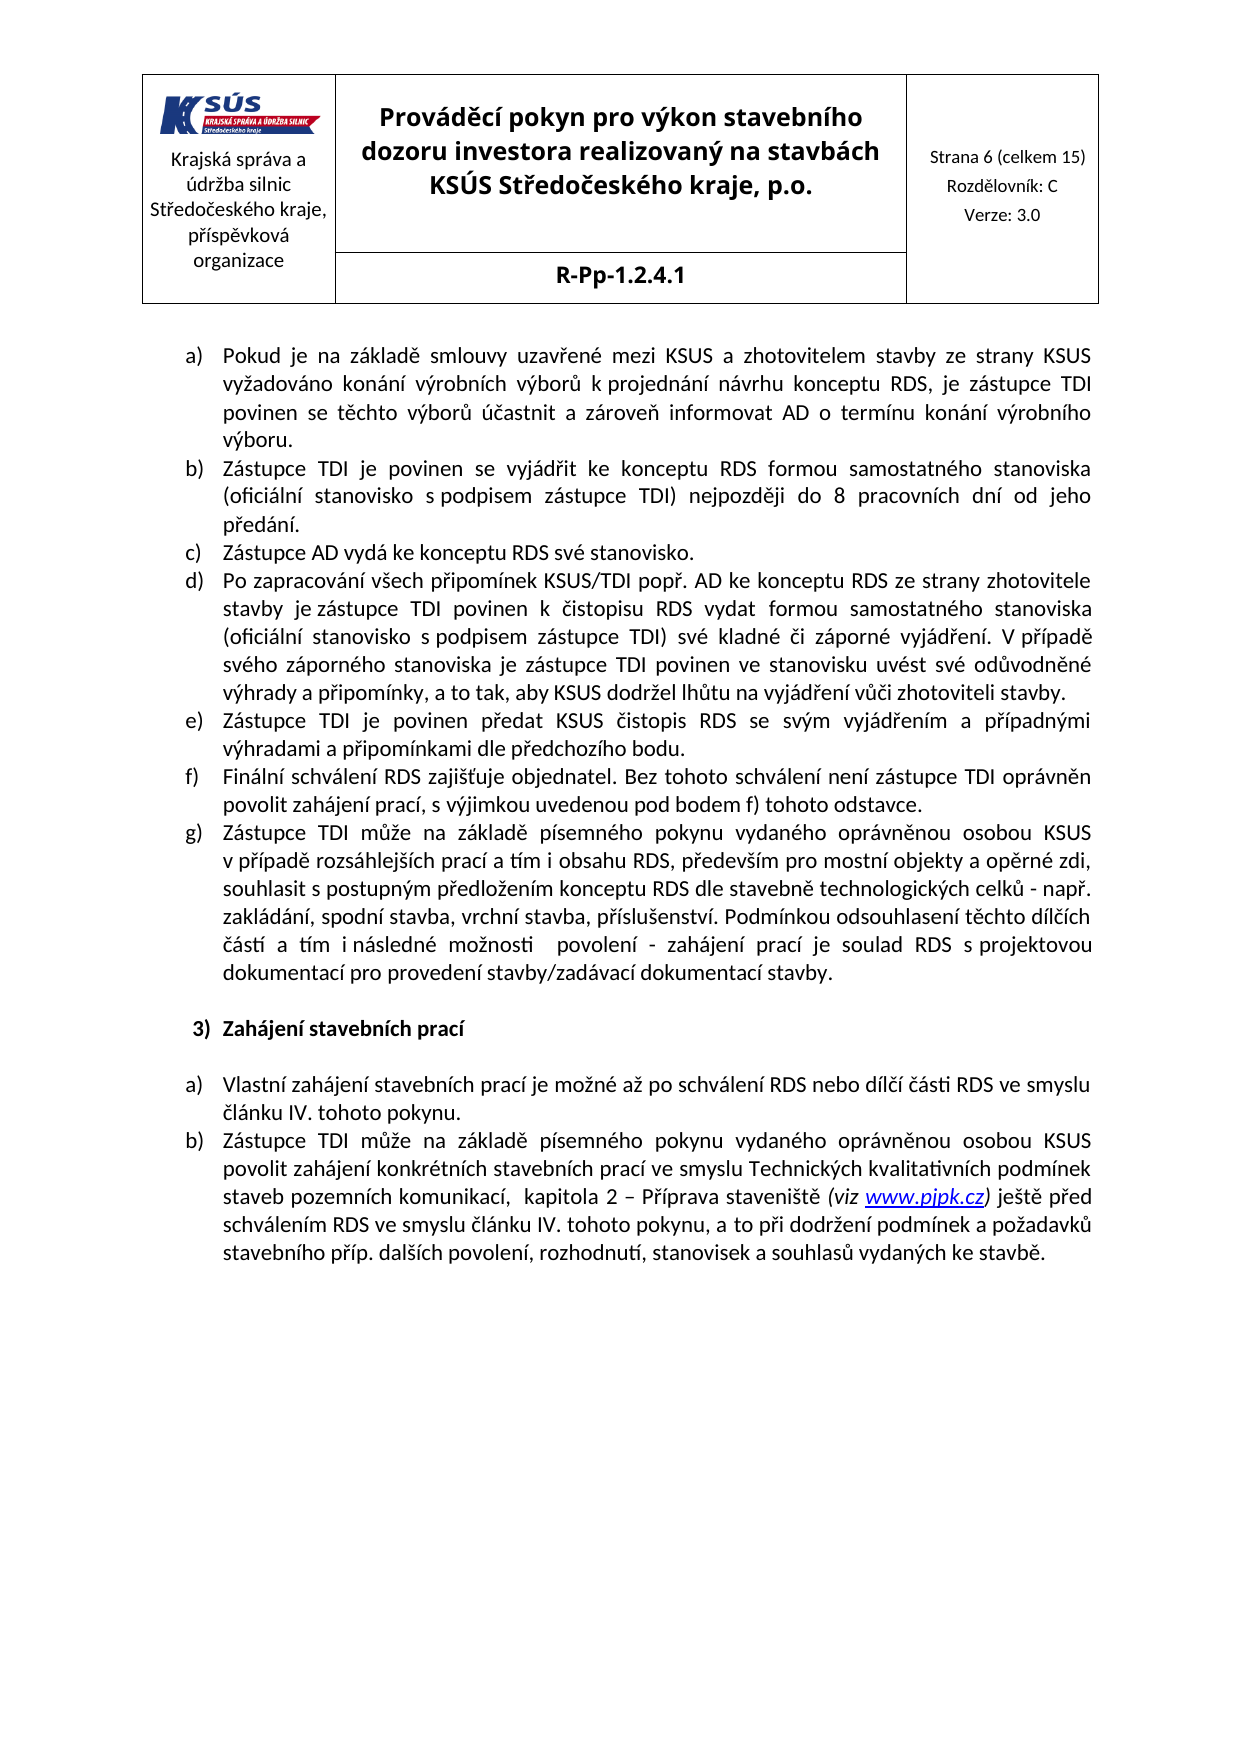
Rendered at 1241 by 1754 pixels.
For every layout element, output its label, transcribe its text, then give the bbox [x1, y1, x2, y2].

list Po zapracování všech připomínek KSUS/TDI popř. AD ke konceptu RDS ze strany zhotovitele stavby je zástupce TDI povinen k čistopisu RDS vydat formou samostatného stanoviska (oficiální stanovisko s podpisem zástupce TDI) své kladné či záporné vyjádření. V případě svého záporného stanoviska je zástupce TDI povinen ve stanovisku uvést své odůvodněné výhrady a připomínky, a to tak, aby KSUS dodržel lhůtu na vyjádření vůči zhotoviteli stavby. [185, 566, 1093, 706]
list Zástupce TDI je povinen se vyjádřit ke konceptu RDS formou samostatného stanoviska (oficiální stanovisko s podpisem zástupce TDI) nejpozději do 8 pracovních dní od jeho předání. [185, 454, 1093, 538]
picture [156, 92, 321, 134]
list Zástupce TDI je povinen předat KSUS čistopis RDS se svým vyjádřením a případnými výhradami a připomínkami dle předchozího bodu. [185, 706, 1093, 762]
list Vlastní zahájení stavebních prací je možné až po schválení RDS nebo dílčí části RDS ve smyslu článku IV. tohoto pokynu. [185, 1070, 1093, 1126]
list Zástupce TDI může na základě písemného pokynu vydaného oprávněnou osobou KSUS v případě rozsáhlejších prací a tím i obsahu RDS, především pro mostní objekty a opěrné zdi, souhlasit s postupným předložením konceptu RDS dle stavebně technologických celků - např. zakládání, spodní stavba, vrchní stavba, příslušenství. Podmínkou odsouhlasení těchto dílčích částí a tím i následné možnosti povolení - zahájení prací je soulad RDS s projektovou dokumentací pro provedení stavby/zadávací dokumentací stavby. [185, 818, 1093, 986]
list Zástupce TDI může na základě písemného pokynu vydaného oprávněnou osobou KSUS povolit zahájení konkrétních stavebních prací ve smyslu Technických kvalitativních podmínek staveb pozemních komunikací, kapitola 2 – Příprava staveniště (viz www.pjpk.cz) ještě před schválením RDS ve smyslu článku IV. tohoto pokynu, a to při dodržení podmínek a požadavků stavebního příp. dalších povolení, rozhodnutí, stanovisek a souhlasů vydaných ke stavbě. [185, 1126, 1093, 1266]
list Pokud je na základě smlouvy uzavřené mezi KSUS a zhotovitelem stavby ze strany KSUS vyžadováno konání výrobních výborů k projednání návrhu konceptu RDS, je zástupce TDI povinen se těchto výborů účastnit a zároveň informovat AD o termínu konání výrobního výboru. [185, 342, 1093, 454]
list Zástupce AD vydá ke konceptu RDS své stanovisko. [185, 538, 1093, 566]
list Zahájení stavebních prací [192, 1014, 1093, 1042]
list Finální schválení RDS zajišťuje objednatel. Bez tohoto schválení není zástupce TDI oprávněn povolit zahájení prací, s výjimkou uvedenou pod bodem f) tohoto odstavce. [185, 762, 1093, 818]
